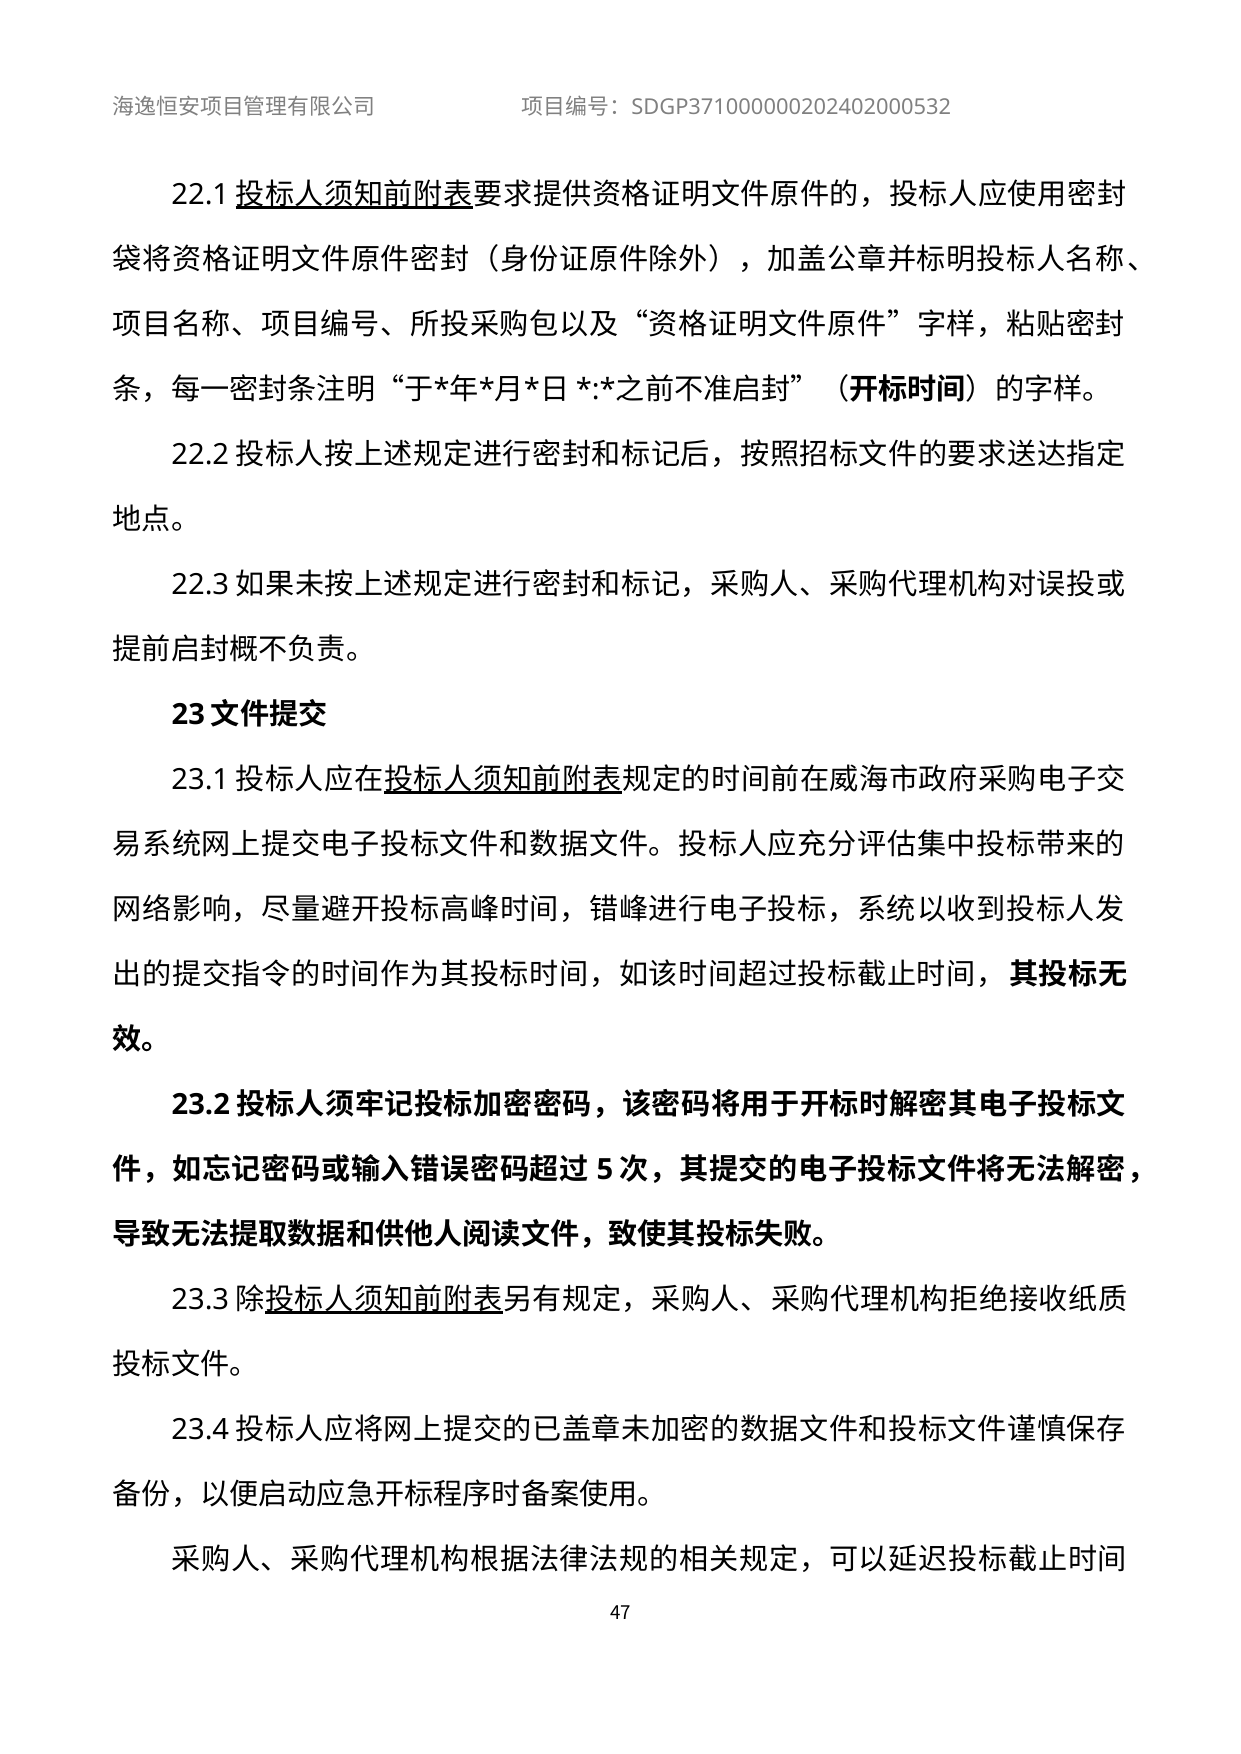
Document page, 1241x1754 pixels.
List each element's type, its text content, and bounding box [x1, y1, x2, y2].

text 23.1投标人应在投标人须知前附表规定的时间前在威海市政府采购电子交易系统网上提交电子投标文件和数据文件。投标人应充分评估集中投标带来的网络影响，尽量避开投标高峰时间，错峰进行电子投标，系统以收到投标人发出的提交指令的时间作为其投标时间，如该时间超过投标截止时间，其投标无效。 [112, 744, 1128, 1069]
text 22.3如果未按上述规定进行密封和标记，采购人、采购代理机构对误投或提前启封概不负责。 [112, 549, 1128, 679]
text 23.2投标人须牢记投标加密密码，该密码将用于开标时解密其电子投标文件，如忘记密码或输入错误密码超过5次，其提交的电子投标文件将无法解密，导致无法提取数据和供他人阅读文件，致使其投标失败。 [112, 1069, 1128, 1264]
text 23文件提交 [112, 679, 1128, 744]
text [112, 1524, 1128, 1589]
text 23.4投标人应将网上提交的已盖章未加密的数据文件和投标文件谨慎保存备份，以便启动应急开标程序时备案使用。 [112, 1394, 1128, 1524]
text 22.2投标人按上述规定进行密封和标记后，按照招标文件的要求送达指定地点。 [112, 419, 1128, 549]
text 22.1投标人须知前附表要求提供资格证明文件原件的，投标人应使用密封袋将资格证明文件原件密封（身份证原件除外），加盖公章并标明投标人名称、项目名称、项目编号、所投采购包以及“资格证明文件原件”字样，粘贴密封条，每一密封条注明“于*年*月*日 *:*之前不准启封”（开标时间）的字样。 [112, 159, 1128, 419]
text 23.3除投标人须知前附表另有规定，采购人、采购代理机构拒绝接收纸质投标文件。 [112, 1264, 1128, 1394]
